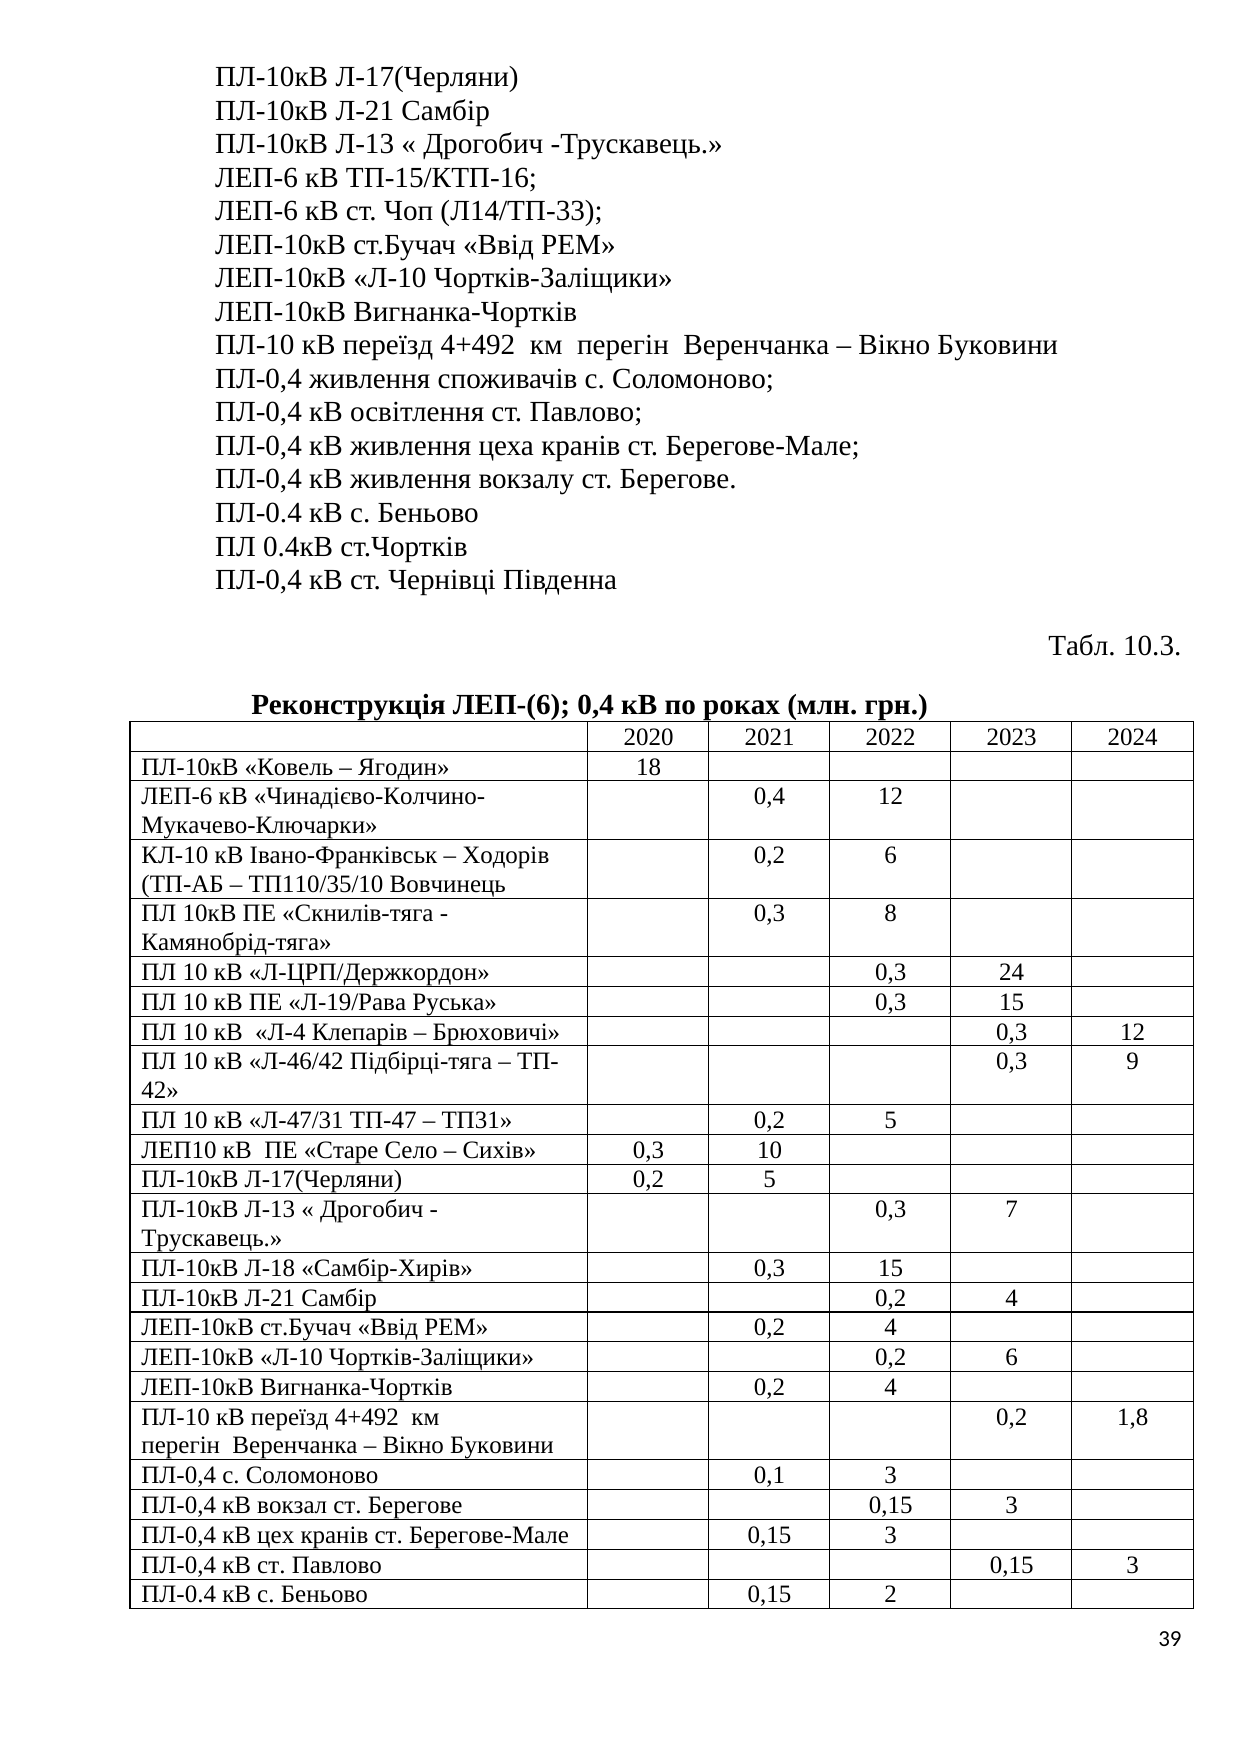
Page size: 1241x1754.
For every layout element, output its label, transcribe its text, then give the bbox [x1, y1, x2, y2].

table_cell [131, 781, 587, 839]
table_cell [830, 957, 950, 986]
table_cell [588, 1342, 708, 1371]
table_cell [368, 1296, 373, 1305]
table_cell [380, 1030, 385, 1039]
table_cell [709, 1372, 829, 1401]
text ЛЕП-10кВ Вигнанка-Чортків [215, 294, 1181, 327]
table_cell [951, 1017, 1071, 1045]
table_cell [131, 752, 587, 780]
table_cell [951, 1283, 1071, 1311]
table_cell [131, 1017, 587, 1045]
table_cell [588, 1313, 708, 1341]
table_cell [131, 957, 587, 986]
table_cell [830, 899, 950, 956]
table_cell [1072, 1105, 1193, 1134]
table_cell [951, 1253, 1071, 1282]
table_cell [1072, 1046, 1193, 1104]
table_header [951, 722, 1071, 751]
text ПЛ-0.4 кВ с. Беньово [215, 495, 1181, 529]
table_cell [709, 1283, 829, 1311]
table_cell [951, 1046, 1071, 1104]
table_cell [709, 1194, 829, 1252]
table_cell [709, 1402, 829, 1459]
text ПЛ-10кВ Л-13 « Дрогобич -Трускавець.» [215, 126, 1181, 160]
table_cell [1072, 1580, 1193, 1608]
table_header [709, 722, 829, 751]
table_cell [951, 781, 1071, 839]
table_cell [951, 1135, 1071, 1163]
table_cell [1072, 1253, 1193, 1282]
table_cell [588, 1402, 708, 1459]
text ПЛ-10 кВ переїзд 4+492 км перегін Веренчанка – Вікно Буковини [177, 327, 1181, 361]
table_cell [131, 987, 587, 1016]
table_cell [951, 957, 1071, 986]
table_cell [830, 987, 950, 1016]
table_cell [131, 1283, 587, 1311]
text ПЛ-0,4 кВ живлення цеха кранів ст. Берегове-Мале; [215, 428, 1181, 462]
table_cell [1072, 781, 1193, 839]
text ПЛ-10кВ Л-17(Черляни) [215, 59, 1181, 93]
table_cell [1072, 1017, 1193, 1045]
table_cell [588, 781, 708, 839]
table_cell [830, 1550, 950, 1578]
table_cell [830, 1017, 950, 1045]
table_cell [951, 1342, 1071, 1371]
text ЛЕП-6 кВ ст. Чоп (Л14/ТП-33); [215, 193, 1181, 227]
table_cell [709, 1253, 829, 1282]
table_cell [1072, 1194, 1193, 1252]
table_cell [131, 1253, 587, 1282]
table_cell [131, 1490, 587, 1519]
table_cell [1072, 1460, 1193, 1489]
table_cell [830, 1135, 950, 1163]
text ПЛ-0,4 живлення споживачів с. Соломоново; [215, 361, 1181, 394]
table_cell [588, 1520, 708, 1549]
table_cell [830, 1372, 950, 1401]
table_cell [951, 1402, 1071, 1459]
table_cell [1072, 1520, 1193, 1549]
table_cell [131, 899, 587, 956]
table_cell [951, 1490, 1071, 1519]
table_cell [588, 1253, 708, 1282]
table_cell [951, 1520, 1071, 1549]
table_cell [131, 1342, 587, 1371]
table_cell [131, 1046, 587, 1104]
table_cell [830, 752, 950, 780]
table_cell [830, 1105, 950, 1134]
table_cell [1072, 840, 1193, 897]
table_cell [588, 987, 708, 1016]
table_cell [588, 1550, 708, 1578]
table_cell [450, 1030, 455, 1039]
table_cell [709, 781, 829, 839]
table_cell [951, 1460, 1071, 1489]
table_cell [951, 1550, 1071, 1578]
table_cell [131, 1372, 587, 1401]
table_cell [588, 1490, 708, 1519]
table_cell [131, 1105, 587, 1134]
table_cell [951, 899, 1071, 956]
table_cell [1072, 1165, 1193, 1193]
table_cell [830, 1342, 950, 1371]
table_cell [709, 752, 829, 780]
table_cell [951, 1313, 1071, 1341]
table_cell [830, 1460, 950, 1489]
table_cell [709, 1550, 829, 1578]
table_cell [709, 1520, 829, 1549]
text ПЛ-0,4 кВ ст. Чернівці Південна [215, 562, 1181, 596]
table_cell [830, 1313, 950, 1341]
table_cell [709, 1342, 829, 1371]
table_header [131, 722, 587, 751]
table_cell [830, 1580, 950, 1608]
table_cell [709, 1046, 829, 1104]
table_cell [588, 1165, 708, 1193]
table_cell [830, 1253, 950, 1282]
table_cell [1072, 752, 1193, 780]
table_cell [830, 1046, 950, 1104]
text ПЛ-0,4 кВ освітлення ст. Павлово; [215, 394, 1181, 428]
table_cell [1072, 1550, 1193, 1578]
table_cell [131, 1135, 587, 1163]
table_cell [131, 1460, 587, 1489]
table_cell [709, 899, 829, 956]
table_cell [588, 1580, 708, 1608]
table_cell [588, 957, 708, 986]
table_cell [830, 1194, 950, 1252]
text Табл. 10.3. [177, 628, 1181, 661]
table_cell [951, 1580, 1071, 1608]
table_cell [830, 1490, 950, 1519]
text ЛЕП-6 кВ ТП-15/КТП-16; [177, 160, 1181, 193]
text ПЛ-0,4 кВ живлення вокзалу ст. Берегове. [215, 462, 1181, 495]
text Реконструкція ЛЕП-(6); 0,4 кВ по роках (млн. грн.) [177, 687, 1172, 721]
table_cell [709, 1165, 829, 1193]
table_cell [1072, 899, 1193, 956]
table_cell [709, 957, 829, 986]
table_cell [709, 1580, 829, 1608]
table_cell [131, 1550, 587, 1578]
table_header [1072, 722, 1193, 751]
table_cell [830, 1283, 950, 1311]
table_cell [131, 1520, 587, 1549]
text ПЛ 0.4кВ ст.Чорткiв [215, 529, 1181, 562]
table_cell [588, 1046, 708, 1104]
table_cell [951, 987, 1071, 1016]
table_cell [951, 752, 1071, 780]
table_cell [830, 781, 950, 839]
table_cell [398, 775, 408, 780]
text ПЛ-10кВ Л-21 Самбір [215, 93, 1181, 126]
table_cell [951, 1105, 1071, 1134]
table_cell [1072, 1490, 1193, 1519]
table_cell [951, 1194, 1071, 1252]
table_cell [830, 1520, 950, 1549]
text ЛЕП-10кВ ст.Бучач «Ввід РЕМ» [215, 227, 1181, 260]
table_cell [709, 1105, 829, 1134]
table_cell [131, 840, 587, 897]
text ЛЕП-10кВ «Л-10 Чортків-Залiщики» [215, 260, 1181, 294]
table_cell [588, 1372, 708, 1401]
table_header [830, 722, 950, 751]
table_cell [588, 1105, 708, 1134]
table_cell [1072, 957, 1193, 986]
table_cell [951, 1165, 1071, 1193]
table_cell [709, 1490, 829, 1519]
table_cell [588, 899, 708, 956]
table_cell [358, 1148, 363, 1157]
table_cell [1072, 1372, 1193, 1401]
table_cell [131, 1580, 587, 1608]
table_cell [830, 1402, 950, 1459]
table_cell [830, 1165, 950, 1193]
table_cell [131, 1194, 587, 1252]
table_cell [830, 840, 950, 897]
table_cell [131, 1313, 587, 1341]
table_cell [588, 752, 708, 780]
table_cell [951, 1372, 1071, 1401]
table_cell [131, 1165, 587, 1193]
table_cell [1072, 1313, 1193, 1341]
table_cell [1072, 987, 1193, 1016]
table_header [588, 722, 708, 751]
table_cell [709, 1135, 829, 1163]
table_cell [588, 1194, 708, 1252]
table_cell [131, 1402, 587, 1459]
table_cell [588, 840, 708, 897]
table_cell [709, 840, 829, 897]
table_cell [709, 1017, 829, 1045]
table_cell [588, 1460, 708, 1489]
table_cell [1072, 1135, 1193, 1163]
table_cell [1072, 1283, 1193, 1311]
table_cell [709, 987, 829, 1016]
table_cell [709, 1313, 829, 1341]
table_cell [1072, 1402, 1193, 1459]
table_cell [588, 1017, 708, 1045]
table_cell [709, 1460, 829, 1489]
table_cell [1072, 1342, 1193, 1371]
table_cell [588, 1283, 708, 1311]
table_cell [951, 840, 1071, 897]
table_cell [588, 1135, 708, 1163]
